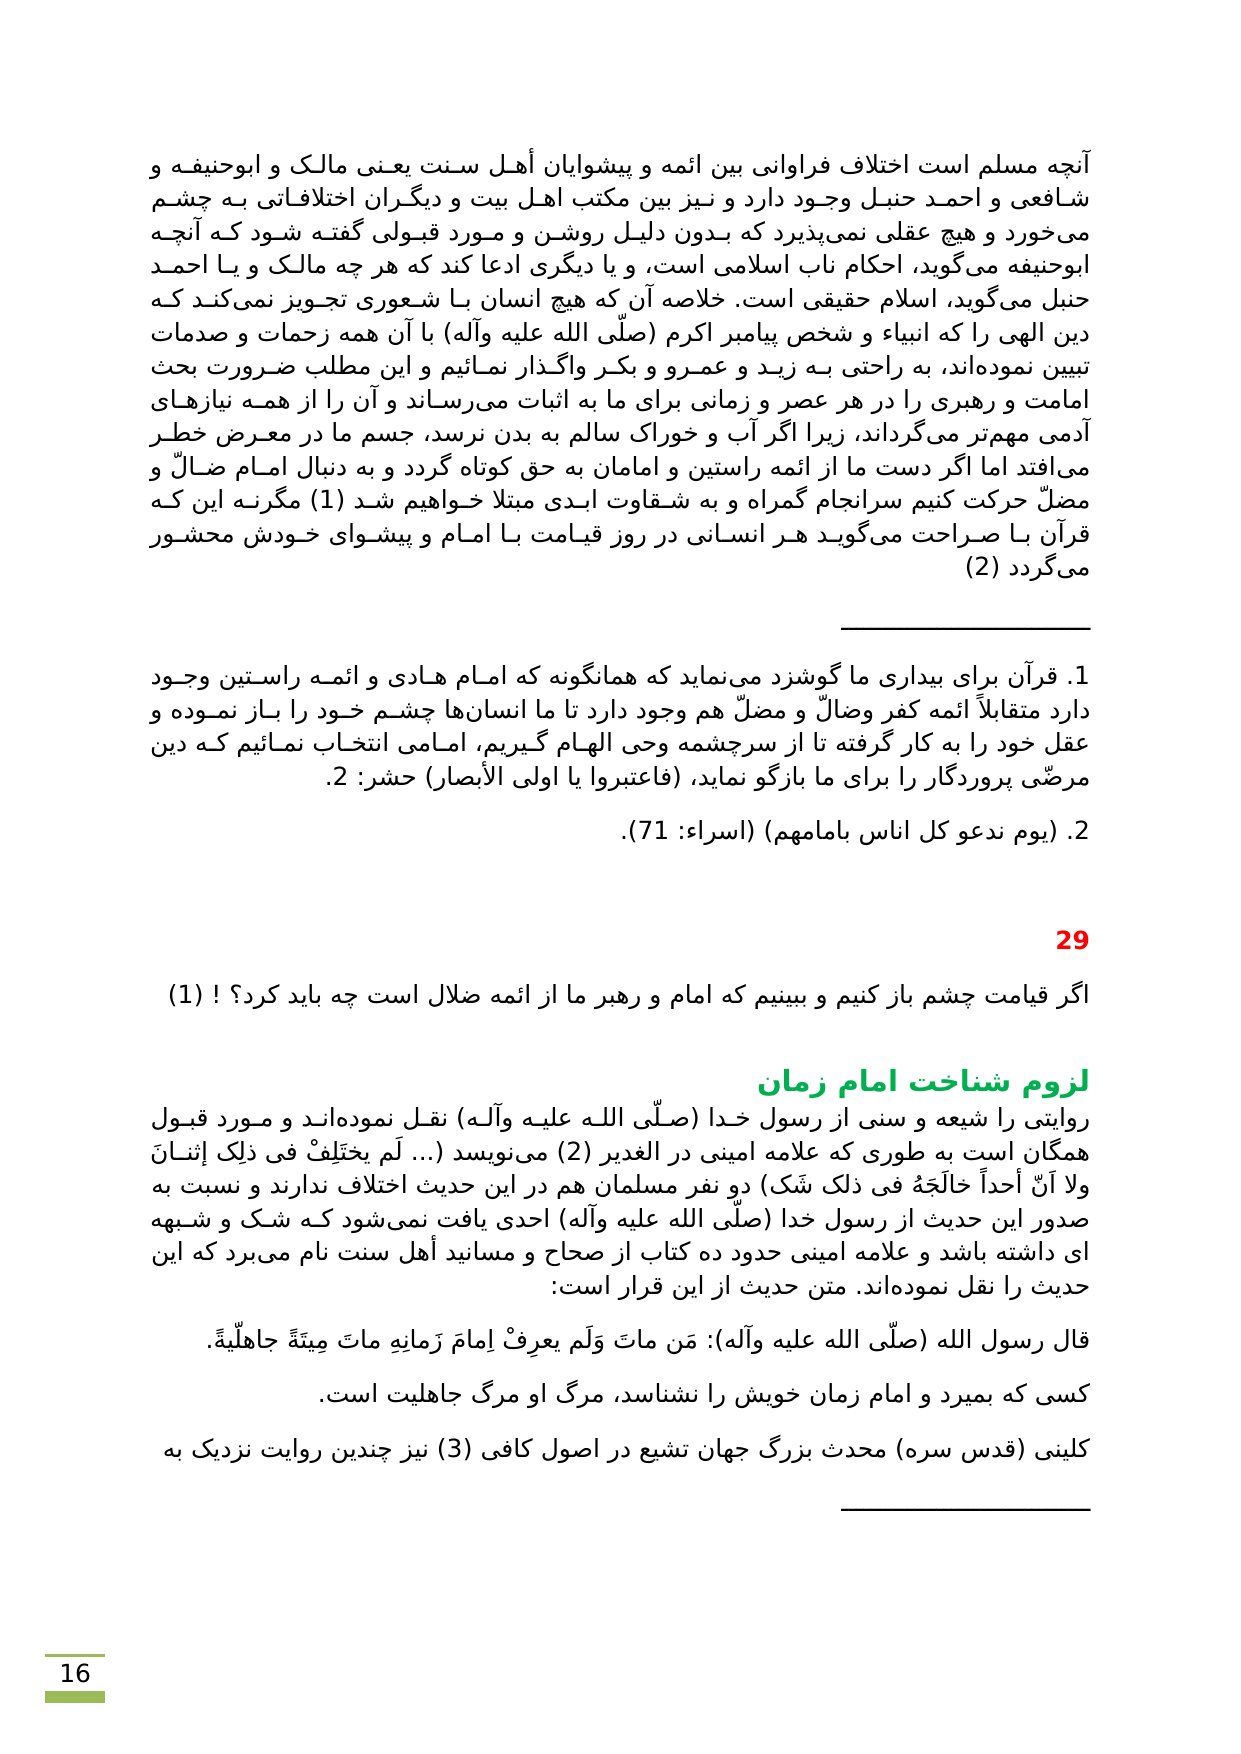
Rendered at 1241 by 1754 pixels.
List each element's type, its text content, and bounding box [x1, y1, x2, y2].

text 29 [150, 926, 1090, 956]
text کلینی (قدس سره) محدث بزرگ جهان تشیع در اصول کافی (3) نیز چندین روایت نزدیک به [150, 1434, 1090, 1463]
text ــــــــــــــــــــــــــــــــــ [150, 1488, 1090, 1518]
text روایتی را شیعه و سنی از رسول خدا (صلّی الله علیه وآله) نقل نموده‌اند و مورد قبول همگان است به طوری که علامه امینی در الغدیر (2) می‌نویسد (... لَم یختَلِفْ فی ذلِک إثنانَ ولا اَنّ أحداً خالَجَهُ فی ذلک شَک) دو نفر مسلمان هم در این حدیث اختلاف ندارند و نسبت به صدور این حدیث از رسول خدا (صلّی الله علیه وآله) احدی یافت نمی‌شود که شک و شبهه ای داشته باشد و علامه امینی حدود ده کتاب از صحاح و مسانید أهل سنت نام می‌برد که این حدیث را نقل نموده‌اند. متن حدیث از این قرار است: [150, 1103, 1090, 1300]
text آنچه مسلم است اختلاف فراوانی بین ائمه و پیشوایان أهل سنت یعنی مالک و ابوحنیفه و شافعی و احمد حنبل وجود دارد و نیز بین مکتب اهل بیت و دیگران اختلافاتی به چشم می‌خورد و هیچ عقلی نمی‌پذیرد که بدون دلیل روشن و مورد قبولی گفته شود که آنچه ابوحنیفه می‌گوید، احکام ناب اسلامی است، و یا دیگری ادعا کند که هر چه مالک و یا احمد حنبل می‌گوید، اسلام حقیقی است. خلاصه آن که هیچ انسان با شعوری تجویز نمی‌کند که دین الهی را که انبیاء و شخص پیامبر اکرم (صلّی الله علیه وآله) با آن همه زحمات و صدمات تبیین نموده‌اند، به راحتی به زید و عمرو و بکر واگذار نمائیم و این مطلب ضرورت بحث امامت و رهبری را در هر عصر و زمانی برای ما به اثبات می‌رساند و آن را از همه نیازهای آدمی مهم‌تر می‌گرداند، زیرا اگر آب و خوراک سالم به بدن نرسد، جسم ما در معرض خطر می‌افتد اما اگر دست ما از ائمه راستین و امامان به حق کوتاه گردد و به دنبال امام ضالّ و مضلّ حرکت کنیم سرانجام گمراه و به شقاوت ابدی مبتلا خواهیم شد (1) مگرنه این که قرآن با صراحت می‌گوید هر انسانی در روز قیامت با امام و پیشوای خودش محشور می‌گردد (2) [150, 150, 1090, 582]
text ــــــــــــــــــــــــــــــــــ [150, 607, 1090, 636]
text کسی که بمیرد و امام زمان خویش را نشناسد، مرگ او مرگ جاهلیت است. [150, 1380, 1090, 1409]
text اگر قیامت چشم باز کنیم و ببینیم که امام و رهبر ما از ائمه ضلال است چه باید کرد؟ ! (1) [150, 981, 1090, 1010]
text 2. (یوم ندعو کل اناس بامامهم) (اسراء: 71). [150, 816, 1090, 845]
subtitle لزوم شناخت امام زمان [150, 1064, 1090, 1098]
text قال رسول الله (صلّی الله علیه وآله): مَن ماتَ وَلَم یعرِفْ اِمامَ زَمانِهِ ماتَ مِیتَةً جاهلّیةً. [150, 1325, 1090, 1354]
text 1. قرآن برای بیداری ما گوشزد می‌نماید که همانگونه که امام هادی و ائمه راستین وجود دارد متقابلاً ائمه کفر وضالّ و مضلّ هم وجود دارد تا ما انسان‌ها چشم خود را باز نموده و عقل خود را به کار گرفته تا از سرچشمه وحی الهام گیریم، امامی انتخاب نمائیم که دین مرضّی پروردگار را برای ما بازگو نماید، (فاعتبروا یا اولی الأبصار) حشر: 2. [150, 661, 1090, 791]
